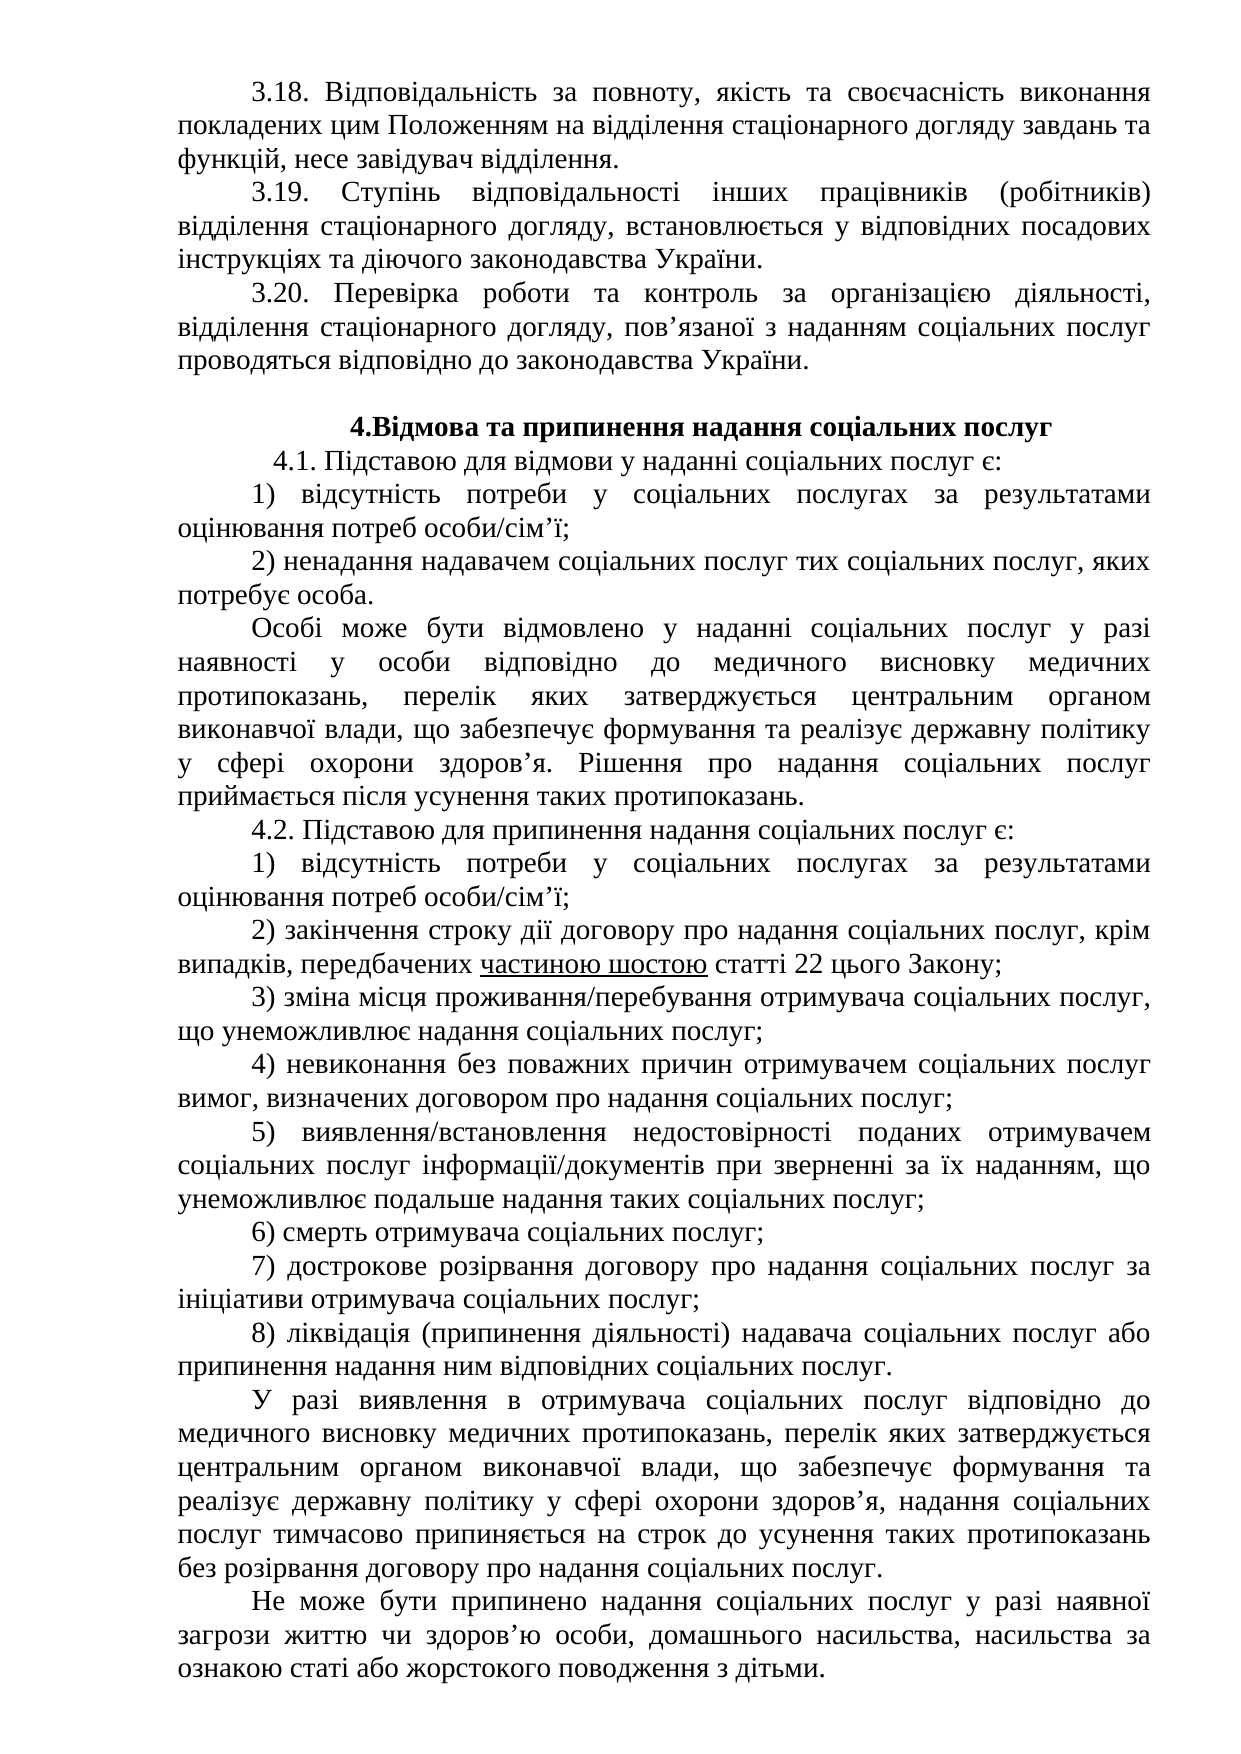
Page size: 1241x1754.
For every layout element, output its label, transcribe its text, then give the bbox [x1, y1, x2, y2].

text 4) невиконання без поважних причин отримувачем соціальних послуг вимог, визначених договором про надання соціальних послуг; [177, 1047, 1152, 1114]
text 5) виявлення/встановлення недостовірності поданих отримувачем соціальних послуг інформації/документів при зверненні за їх наданням, що унеможливлює подальше надання таких соціальних послуг; [177, 1114, 1152, 1214]
text 3) зміна місця проживання/перебування отримувача соціальних послуг, що унеможливлює надання соціальних послуг; [177, 979, 1152, 1047]
text 8) ліквідація (припинення діяльності) надавача соціальних послуг або припинення надання ним відповідних соціальних послуг. [177, 1315, 1152, 1382]
text Особі може бути відмовлено у наданні соціальних послуг у разі наявності у особи відповідно до медичного висновку медичних протипоказань, перелік яких затверджується центральним органом виконавчої влади, що забезпечує формування та реалізує державну політику у сфері охорони здоров’я. Рішення про надання соціальних послуг приймається після усунення таких протипоказань. [177, 611, 1152, 812]
text 3.18. Відповідальність за повноту, якість та своєчасність виконання покладених цим Положенням на відділення стаціонарного догляду завдань та функцій, несе завідувач відділення. [177, 74, 1152, 174]
text 3.19. Ступінь відповідальності інших працівників (робітників) відділення стаціонарного догляду, встановлюється у відповідних посадових інструкціях та діючого законодавства України. [177, 174, 1152, 275]
text 2) ненадання надавачем соціальних послуг тих соціальних послуг, яких потребує особа. [177, 543, 1152, 611]
text 4.2. Підставою для припинення надання соціальних послуг є: [177, 812, 1152, 845]
text 6) смерть отримувача соціальних послуг; [177, 1214, 1152, 1248]
text 4.Відмова та припинення надання соціальних послуг [177, 409, 1152, 443]
text 1) відсутність потреби у соціальних послугах за результатами оцінювання потреб особи/сім’ї; [177, 476, 1152, 543]
text 2) закінчення строку дії договору про надання соціальних послуг, крім випадків, передбачених частиною шостою статті 22 цього Закону; [177, 912, 1152, 979]
text Не може бути припинено надання соціальних послуг у разі наявної загрози життю чи здоров’ю особи, домашнього насильства, насильства за ознакою статі або жорстокого поводження з дітьми. [177, 1583, 1152, 1684]
text 4.1. Підставою для відмови у наданні соціальних послуг є: [177, 443, 1152, 476]
text 1) відсутність потреби у соціальних послугах за результатами оцінювання потреб особи/сім’ї; [177, 845, 1152, 912]
text 3.20. Перевірка роботи та контроль за організацією діяльності, відділення стаціонарного догляду, пов’язаної з наданням соціальних послуг проводяться відповідно до законодавства України. [177, 275, 1152, 376]
text У разі виявлення в отримувача соціальних послуг відповідно до медичного висновку медичних протипоказань, перелік яких затверджується центральним органом виконавчої влади, що забезпечує формування та реалізує державну політику у сфері охорони здоров’я, надання соціальних послуг тимчасово припиняється на строк до усунення таких протипоказань без розірвання договору про надання соціальних послуг. [177, 1382, 1152, 1583]
text 7) дострокове розірвання договору про надання соціальних послуг за ініціативи отримувача соціальних послуг; [177, 1248, 1152, 1315]
